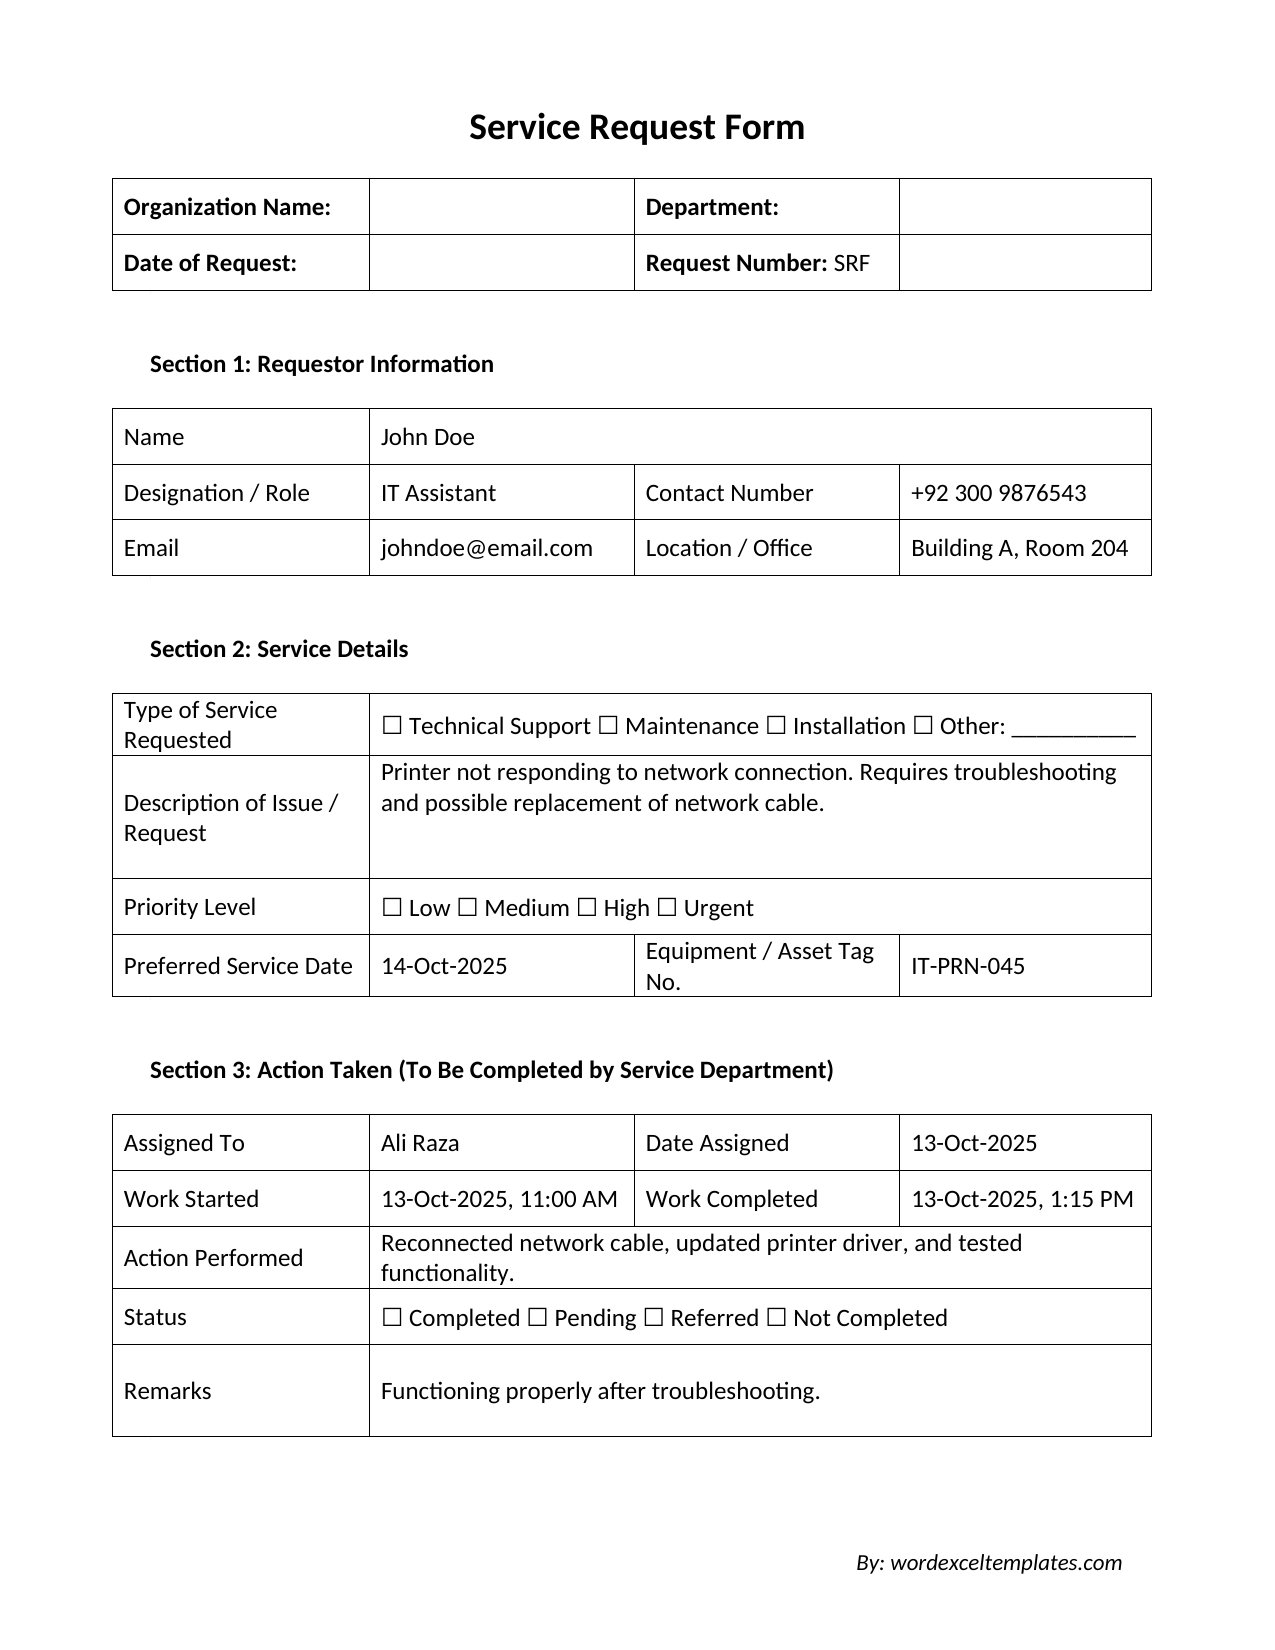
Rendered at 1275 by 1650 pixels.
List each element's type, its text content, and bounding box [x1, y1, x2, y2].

table_cell Work Completed [635, 1171, 899, 1226]
table_cell Printer not responding to network connection. Requires troubleshooting and possible replacement of network cable. [370, 756, 1151, 878]
table_cell Remarks [113, 1345, 369, 1436]
table_cell Action Performed [113, 1227, 369, 1288]
table_cell 14-Oct-2025 [370, 935, 634, 996]
table_cell +92 300 9876543 [900, 465, 1151, 519]
table_header Organization Name: [113, 179, 369, 234]
table_cell Request Number: SRF [635, 235, 899, 290]
table_cell Reconnected network cable, updated printer driver, and tested functionality. [370, 1227, 1151, 1288]
table_cell Contact Number [635, 465, 899, 519]
table_cell Location / Office [635, 520, 899, 575]
table_header Type of Service Requested [113, 694, 369, 755]
text Service Request Form [150, 103, 1125, 149]
table_cell 13-Oct-2025, 11:00 AM [370, 1171, 634, 1226]
table_cell ☐ Low ☐ Medium ☐ High ☐ Urgent [370, 879, 1151, 934]
text Section 3: Action Taken (To Be Completed by Service Department) [150, 1054, 1125, 1085]
table_header Assigned To [113, 1115, 369, 1170]
table_cell Preferred Service Date [113, 935, 369, 996]
table_header Name [113, 409, 369, 463]
table_cell johndoe@email.com [370, 520, 634, 575]
table_cell Description of Issue / Request [113, 756, 369, 878]
table_cell Functioning properly after troubleshooting. [370, 1345, 1151, 1436]
table_cell Priority Level [113, 879, 369, 934]
table_cell 13-Oct-2025, 1:15 PM [900, 1171, 1151, 1226]
table_cell ☐ Completed ☐ Pending ☐ Referred ☐ Not Completed [370, 1289, 1151, 1344]
table_header Date Assigned [635, 1115, 899, 1170]
table_cell IT-PRN-045 [900, 935, 1151, 996]
table_header [370, 179, 634, 234]
table_cell IT Assistant [370, 465, 634, 519]
table_header John Doe [370, 409, 1151, 463]
table_header Department: [635, 179, 899, 234]
table_header ☐ Technical Support ☐ Maintenance ☐ Installation ☐ Other: __________ [370, 694, 1151, 755]
table_header 13-Oct-2025 [900, 1115, 1151, 1170]
table_cell [900, 235, 1151, 290]
text Section 2: Service Details [150, 633, 1125, 664]
table_header Ali Raza [370, 1115, 634, 1170]
table_cell Building A, Room 204 [900, 520, 1151, 575]
table_cell Date of Request: [113, 235, 369, 290]
table_cell Work Started [113, 1171, 369, 1226]
table_cell Email [113, 520, 369, 575]
table_cell [370, 235, 634, 290]
table_cell Equipment / Asset Tag No. [635, 935, 899, 996]
text Section 1: Requestor Information [150, 348, 1125, 378]
table_cell Status [113, 1289, 369, 1344]
table_cell Designation / Role [113, 465, 369, 519]
table_header [900, 179, 1151, 234]
